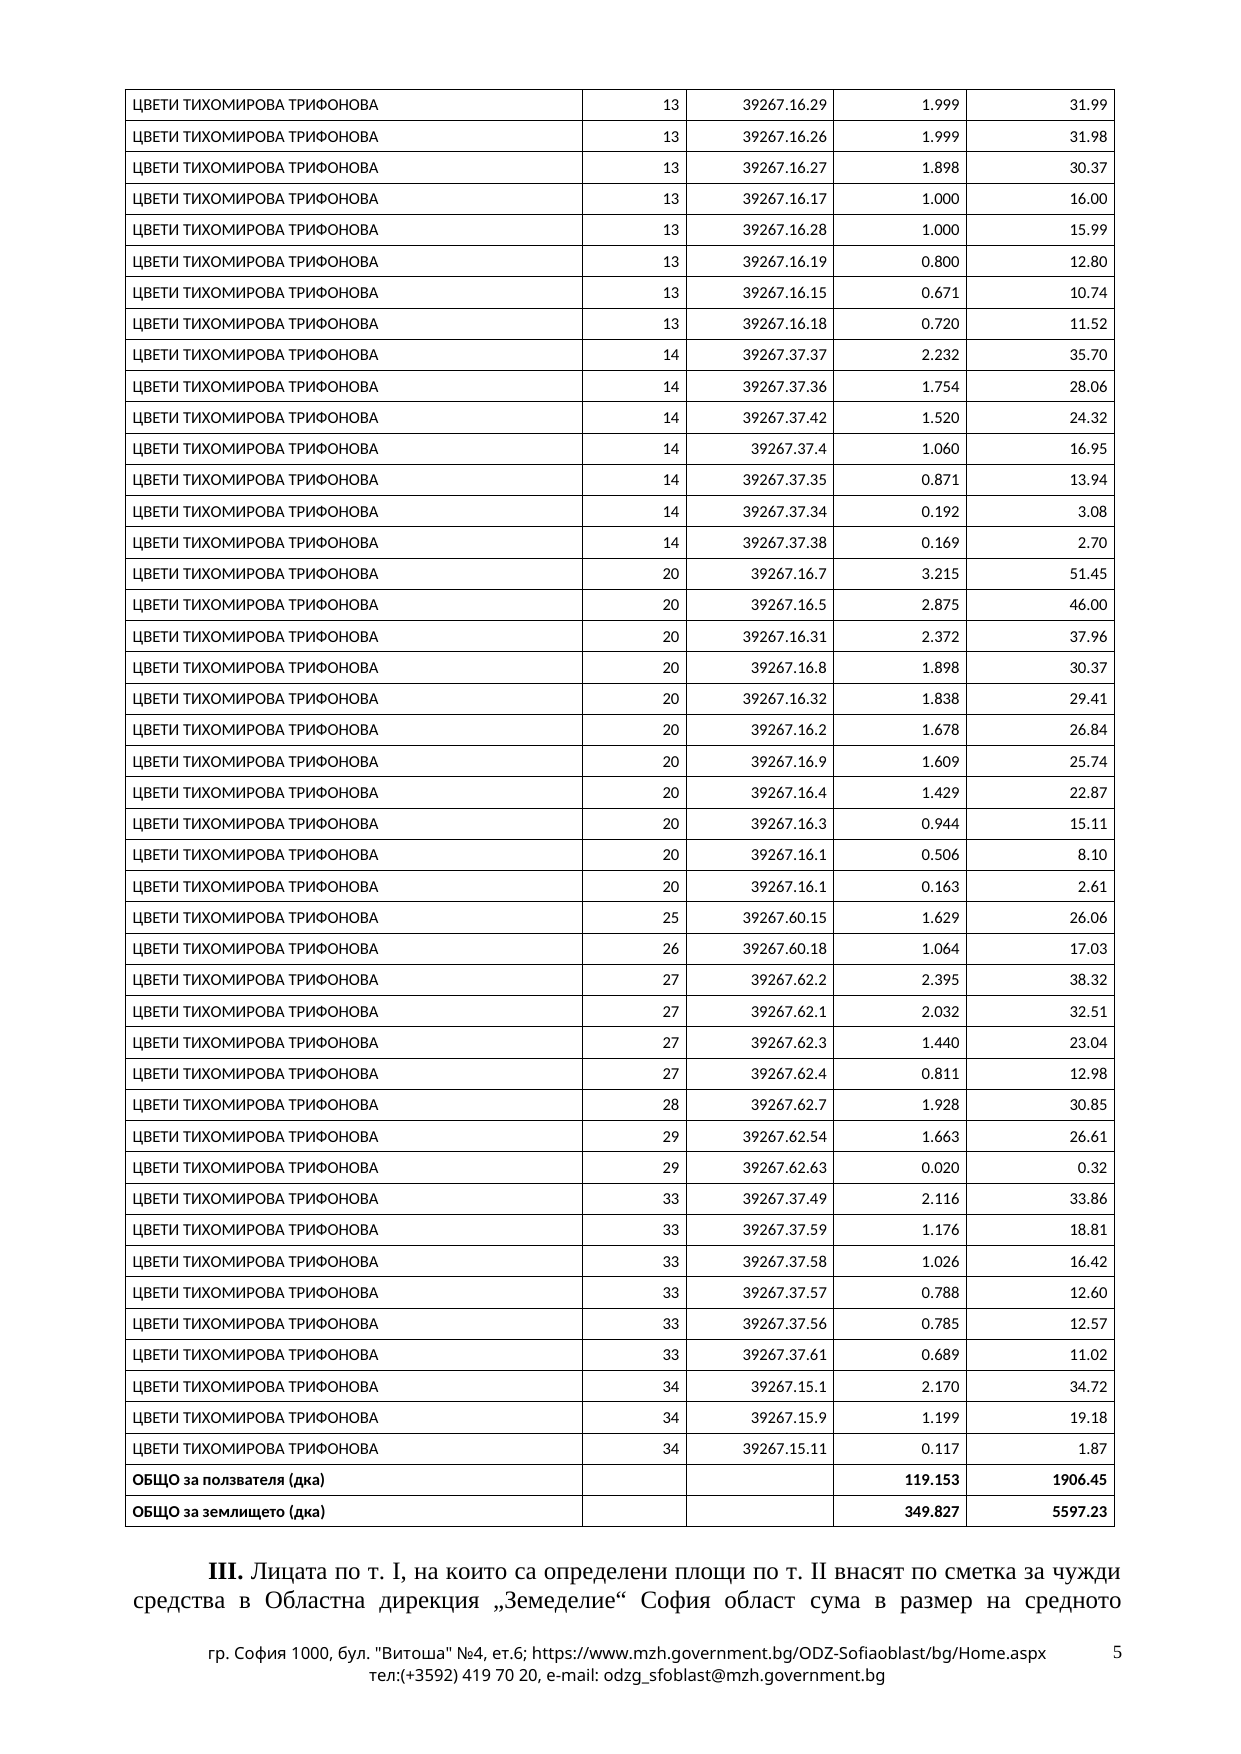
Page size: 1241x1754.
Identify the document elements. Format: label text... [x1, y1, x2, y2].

table_cell 1.898 [834, 652, 966, 682]
table_cell [583, 1465, 686, 1495]
table_cell 39267.16.7 [687, 559, 833, 589]
table_cell 27 [583, 1027, 686, 1057]
table_cell 2.395 [834, 965, 966, 995]
table_cell 35.70 [967, 340, 1114, 370]
table_cell 20 [583, 684, 686, 714]
table_cell 2.170 [834, 1371, 966, 1401]
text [133, 1556, 1122, 1613]
table_cell ЦВЕТИ ТИХОМИРОВА ТРИФОНОВА [126, 215, 582, 245]
table_cell 11.02 [967, 1340, 1114, 1370]
table_cell ЦВЕТИ ТИХОМИРОВА ТРИФОНОВА [126, 777, 582, 807]
table_cell 39267.15.9 [687, 1402, 833, 1432]
table_cell 20 [583, 746, 686, 776]
table_cell 39267.16.26 [687, 121, 833, 151]
table_cell 20 [583, 715, 686, 745]
table_cell 0.811 [834, 1059, 966, 1089]
table_cell 20 [583, 652, 686, 682]
table_cell ЦВЕТИ ТИХОМИРОВА ТРИФОНОВА [126, 809, 582, 839]
table_cell 37.96 [967, 621, 1114, 651]
table_cell 15.11 [967, 809, 1114, 839]
table_cell 39267.16.19 [687, 246, 833, 276]
table_cell 30.85 [967, 1090, 1114, 1120]
table_cell 39267.62.4 [687, 1059, 833, 1089]
table_cell 0.871 [834, 465, 966, 495]
table_cell 33 [583, 1215, 686, 1245]
table_cell 12.80 [967, 246, 1114, 276]
table_cell 2.032 [834, 996, 966, 1026]
table_cell 26.61 [967, 1121, 1114, 1151]
table_cell 16.95 [967, 434, 1114, 464]
table_cell 33.86 [967, 1184, 1114, 1214]
table_cell 31.98 [967, 121, 1114, 151]
table_cell 34 [583, 1434, 686, 1464]
table_cell 20 [583, 777, 686, 807]
table_cell 29.41 [967, 684, 1114, 714]
table_cell ЦВЕТИ ТИХОМИРОВА ТРИФОНОВА [126, 496, 582, 526]
table_cell ЦВЕТИ ТИХОМИРОВА ТРИФОНОВА [126, 1277, 582, 1307]
table_cell 12.60 [967, 1277, 1114, 1307]
table_cell 13.94 [967, 465, 1114, 495]
table_cell ЦВЕТИ ТИХОМИРОВА ТРИФОНОВА [126, 465, 582, 495]
table_cell 13 [583, 309, 686, 339]
table_cell ЦВЕТИ ТИХОМИРОВА ТРИФОНОВА [126, 277, 582, 307]
table_cell ЦВЕТИ ТИХОМИРОВА ТРИФОНОВА [126, 1059, 582, 1089]
table_cell 39267.16.29 [687, 90, 833, 120]
table_cell 1.000 [834, 215, 966, 245]
table_cell ЦВЕТИ ТИХОМИРОВА ТРИФОНОВА [126, 621, 582, 651]
table_cell 1.87 [967, 1434, 1114, 1464]
table_cell 23.04 [967, 1027, 1114, 1057]
table_cell 39267.16.1 [687, 871, 833, 901]
table_cell ЦВЕТИ ТИХОМИРОВА ТРИФОНОВА [126, 1246, 582, 1276]
table_cell 39267.16.2 [687, 715, 833, 745]
table_cell ЦВЕТИ ТИХОМИРОВА ТРИФОНОВА [126, 746, 582, 776]
table_cell ОБЩО за ползвателя (дка) [126, 1465, 582, 1495]
table_cell 0.020 [834, 1152, 966, 1182]
table_cell 15.99 [967, 215, 1114, 245]
table_cell 1.064 [834, 934, 966, 964]
table_cell ЦВЕТИ ТИХОМИРОВА ТРИФОНОВА [126, 590, 582, 620]
table_cell 13 [583, 121, 686, 151]
table_cell 34 [583, 1402, 686, 1432]
table_cell ЦВЕТИ ТИХОМИРОВА ТРИФОНОВА [126, 840, 582, 870]
table_cell 39267.62.54 [687, 1121, 833, 1151]
table_cell 1.754 [834, 371, 966, 401]
table_cell ЦВЕТИ ТИХОМИРОВА ТРИФОНОВА [126, 652, 582, 682]
table_cell ЦВЕТИ ТИХОМИРОВА ТРИФОНОВА [126, 1340, 582, 1370]
table_cell 0.944 [834, 809, 966, 839]
table_cell 25.74 [967, 746, 1114, 776]
table_cell 5597.23 [967, 1496, 1114, 1526]
table_cell 2.875 [834, 590, 966, 620]
table_cell 13 [583, 277, 686, 307]
table_cell 14 [583, 465, 686, 495]
table_cell ЦВЕТИ ТИХОМИРОВА ТРИФОНОВА [126, 1090, 582, 1120]
table_cell 33 [583, 1277, 686, 1307]
table_cell [687, 1496, 833, 1526]
table_cell 2.232 [834, 340, 966, 370]
table_cell 17.03 [967, 934, 1114, 964]
table_cell ЦВЕТИ ТИХОМИРОВА ТРИФОНОВА [126, 527, 582, 557]
table_cell 13 [583, 90, 686, 120]
table_cell 1.026 [834, 1246, 966, 1276]
table_cell [583, 1496, 686, 1526]
table_cell ЦВЕТИ ТИХОМИРОВА ТРИФОНОВА [126, 902, 582, 932]
table_cell 27 [583, 965, 686, 995]
table_cell 19.18 [967, 1402, 1114, 1432]
table_cell ЦВЕТИ ТИХОМИРОВА ТРИФОНОВА [126, 1184, 582, 1214]
table_cell 51.45 [967, 559, 1114, 589]
table_cell 20 [583, 590, 686, 620]
table_cell 29 [583, 1121, 686, 1151]
table_cell 39267.37.59 [687, 1215, 833, 1245]
table_cell 29 [583, 1152, 686, 1182]
table_cell 0.689 [834, 1340, 966, 1370]
table_cell 30.37 [967, 152, 1114, 182]
table_cell 39267.60.18 [687, 934, 833, 964]
table_cell 39267.16.27 [687, 152, 833, 182]
table_cell 39267.16.31 [687, 621, 833, 651]
table_cell ЦВЕТИ ТИХОМИРОВА ТРИФОНОВА [126, 246, 582, 276]
table_cell 39267.62.7 [687, 1090, 833, 1120]
table_cell 39267.62.3 [687, 1027, 833, 1057]
table_cell 28.06 [967, 371, 1114, 401]
table_cell ЦВЕТИ ТИХОМИРОВА ТРИФОНОВА [126, 1215, 582, 1245]
table_cell 13 [583, 152, 686, 182]
table_cell 39267.15.11 [687, 1434, 833, 1464]
table_cell 39267.37.61 [687, 1340, 833, 1370]
table_cell 13 [583, 246, 686, 276]
table_cell ЦВЕТИ ТИХОМИРОВА ТРИФОНОВА [126, 559, 582, 589]
table_cell 0.788 [834, 1277, 966, 1307]
table_cell 3.215 [834, 559, 966, 589]
table_cell 3.08 [967, 496, 1114, 526]
table_cell 18.81 [967, 1215, 1114, 1245]
table_cell 13 [583, 215, 686, 245]
table_cell 14 [583, 371, 686, 401]
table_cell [126, 121, 582, 151]
table_cell 39267.60.15 [687, 902, 833, 932]
table_cell 1.429 [834, 777, 966, 807]
table_cell 33 [583, 1309, 686, 1339]
table_cell 39267.37.42 [687, 402, 833, 432]
table_cell 1.928 [834, 1090, 966, 1120]
table_cell 39267.62.1 [687, 996, 833, 1026]
table_cell 0.671 [834, 277, 966, 307]
table_cell 14 [583, 340, 686, 370]
table_cell 26.84 [967, 715, 1114, 745]
table_cell ЦВЕТИ ТИХОМИРОВА ТРИФОНОВА [126, 934, 582, 964]
table_cell 16.42 [967, 1246, 1114, 1276]
table_cell 39267.16.15 [687, 277, 833, 307]
table_cell 39267.15.1 [687, 1371, 833, 1401]
table_cell 1.629 [834, 902, 966, 932]
table_cell 26.06 [967, 902, 1114, 932]
table_cell 25 [583, 902, 686, 932]
table_cell 39267.37.57 [687, 1277, 833, 1307]
table_cell 20 [583, 809, 686, 839]
table_cell 39267.37.49 [687, 1184, 833, 1214]
table_cell 12.98 [967, 1059, 1114, 1089]
table_cell ЦВЕТИ ТИХОМИРОВА ТРИФОНОВА [126, 684, 582, 714]
table_cell 10.74 [967, 277, 1114, 307]
table_cell 14 [583, 496, 686, 526]
table_cell 39267.37.38 [687, 527, 833, 557]
table_cell 1.520 [834, 402, 966, 432]
table_cell 20 [583, 621, 686, 651]
table_cell 39267.16.9 [687, 746, 833, 776]
table_cell 39267.16.1 [687, 840, 833, 870]
table_cell 1.060 [834, 434, 966, 464]
table_cell ЦВЕТИ ТИХОМИРОВА ТРИФОНОВА [126, 1152, 582, 1182]
table_cell 14 [583, 434, 686, 464]
table_cell 34.72 [967, 1371, 1114, 1401]
table_cell 46.00 [967, 590, 1114, 620]
table_cell 34 [583, 1371, 686, 1401]
table_cell 28 [583, 1090, 686, 1120]
table_cell 0.169 [834, 527, 966, 557]
table_cell 1.678 [834, 715, 966, 745]
table_cell 39267.37.35 [687, 465, 833, 495]
table_cell ЦВЕТИ ТИХОМИРОВА ТРИФОНОВА [126, 1371, 582, 1401]
table_cell 11.52 [967, 309, 1114, 339]
table_cell ЦВЕТИ ТИХОМИРОВА ТРИФОНОВА [126, 996, 582, 1026]
table_cell ЦВЕТИ ТИХОМИРОВА ТРИФОНОВА [126, 434, 582, 464]
table_cell 38.32 [967, 965, 1114, 995]
table_cell 1906.45 [967, 1465, 1114, 1495]
table_cell 27 [583, 996, 686, 1026]
table_cell 32.51 [967, 996, 1114, 1026]
table_cell 12.57 [967, 1309, 1114, 1339]
table_cell ЦВЕТИ ТИХОМИРОВА ТРИФОНОВА [126, 1309, 582, 1339]
table_cell 2.116 [834, 1184, 966, 1214]
table_cell 0.800 [834, 246, 966, 276]
table_cell 22.87 [967, 777, 1114, 807]
table_cell ЦВЕТИ ТИХОМИРОВА ТРИФОНОВА [126, 965, 582, 995]
table_cell 39267.62.63 [687, 1152, 833, 1182]
table_cell ЦВЕТИ ТИХОМИРОВА ТРИФОНОВА [126, 1121, 582, 1151]
table_cell 0.32 [967, 1152, 1114, 1182]
table_cell 33 [583, 1184, 686, 1214]
table_cell 1.898 [834, 152, 966, 182]
table_cell 1.176 [834, 1215, 966, 1245]
table_cell 20 [583, 559, 686, 589]
table_cell ЦВЕТИ ТИХОМИРОВА ТРИФОНОВА [126, 1027, 582, 1057]
table_cell 26 [583, 934, 686, 964]
table_cell 39267.16.8 [687, 652, 833, 682]
table_cell 2.70 [967, 527, 1114, 557]
table_cell 1.199 [834, 1402, 966, 1432]
table_cell 39267.37.37 [687, 340, 833, 370]
table_cell 13 [583, 184, 686, 214]
table_cell ЦВЕТИ ТИХОМИРОВА ТРИФОНОВА [126, 1402, 582, 1432]
table_cell 0.506 [834, 840, 966, 870]
table_cell 119.153 [834, 1465, 966, 1495]
table_cell 30.37 [967, 652, 1114, 682]
table_cell 39267.62.2 [687, 965, 833, 995]
table_cell ЦВЕТИ ТИХОМИРОВА ТРИФОНОВА [126, 309, 582, 339]
table_cell 1.440 [834, 1027, 966, 1057]
table_cell ЦВЕТИ ТИХОМИРОВА ТРИФОНОВА [126, 1434, 582, 1464]
table_cell 33 [583, 1340, 686, 1370]
table_cell 39267.16.5 [687, 590, 833, 620]
table_cell 39267.16.28 [687, 215, 833, 245]
table_cell 39267.37.36 [687, 371, 833, 401]
table_cell 0.720 [834, 309, 966, 339]
table_cell 1.999 [834, 90, 966, 120]
table_cell 39267.16.32 [687, 684, 833, 714]
table_cell 0.163 [834, 871, 966, 901]
table_cell 27 [583, 1059, 686, 1089]
table_cell 33 [583, 1246, 686, 1276]
table_cell 20 [583, 871, 686, 901]
table_cell 349.827 [834, 1496, 966, 1526]
table_cell ОБЩО за землището (дка) [126, 1496, 582, 1526]
table_cell ЦВЕТИ ТИХОМИРОВА ТРИФОНОВА [126, 184, 582, 214]
table_cell 8.10 [967, 840, 1114, 870]
table_cell 31.99 [967, 90, 1114, 120]
table_cell 39267.16.18 [687, 309, 833, 339]
table_cell 24.32 [967, 402, 1114, 432]
table_cell 1.609 [834, 746, 966, 776]
table_cell ЦВЕТИ ТИХОМИРОВА ТРИФОНОВА [126, 871, 582, 901]
table_cell 39267.37.4 [687, 434, 833, 464]
table_cell [687, 1465, 833, 1495]
table_cell 2.61 [967, 871, 1114, 901]
table_cell 0.785 [834, 1309, 966, 1339]
table_cell ЦВЕТИ ТИХОМИРОВА ТРИФОНОВА [126, 402, 582, 432]
table_cell 39267.16.17 [687, 184, 833, 214]
table_cell ЦВЕТИ ТИХОМИРОВА ТРИФОНОВА [126, 371, 582, 401]
table_cell 2.372 [834, 621, 966, 651]
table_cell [126, 90, 582, 120]
table_cell 0.192 [834, 496, 966, 526]
table_cell 1.000 [834, 184, 966, 214]
table_cell 20 [583, 840, 686, 870]
table_cell 1.663 [834, 1121, 966, 1151]
table_cell 39267.16.4 [687, 777, 833, 807]
table_cell 39267.37.56 [687, 1309, 833, 1339]
table_cell ЦВЕТИ ТИХОМИРОВА ТРИФОНОВА [126, 152, 582, 182]
table_cell 0.117 [834, 1434, 966, 1464]
table_cell 14 [583, 402, 686, 432]
table_cell 1.999 [834, 121, 966, 151]
table_cell ЦВЕТИ ТИХОМИРОВА ТРИФОНОВА [126, 340, 582, 370]
table_cell 39267.16.3 [687, 809, 833, 839]
table_cell 1.838 [834, 684, 966, 714]
table_cell 39267.37.58 [687, 1246, 833, 1276]
table_cell 14 [583, 527, 686, 557]
table_cell 16.00 [967, 184, 1114, 214]
table_cell ЦВЕТИ ТИХОМИРОВА ТРИФОНОВА [126, 715, 582, 745]
table_cell 39267.37.34 [687, 496, 833, 526]
